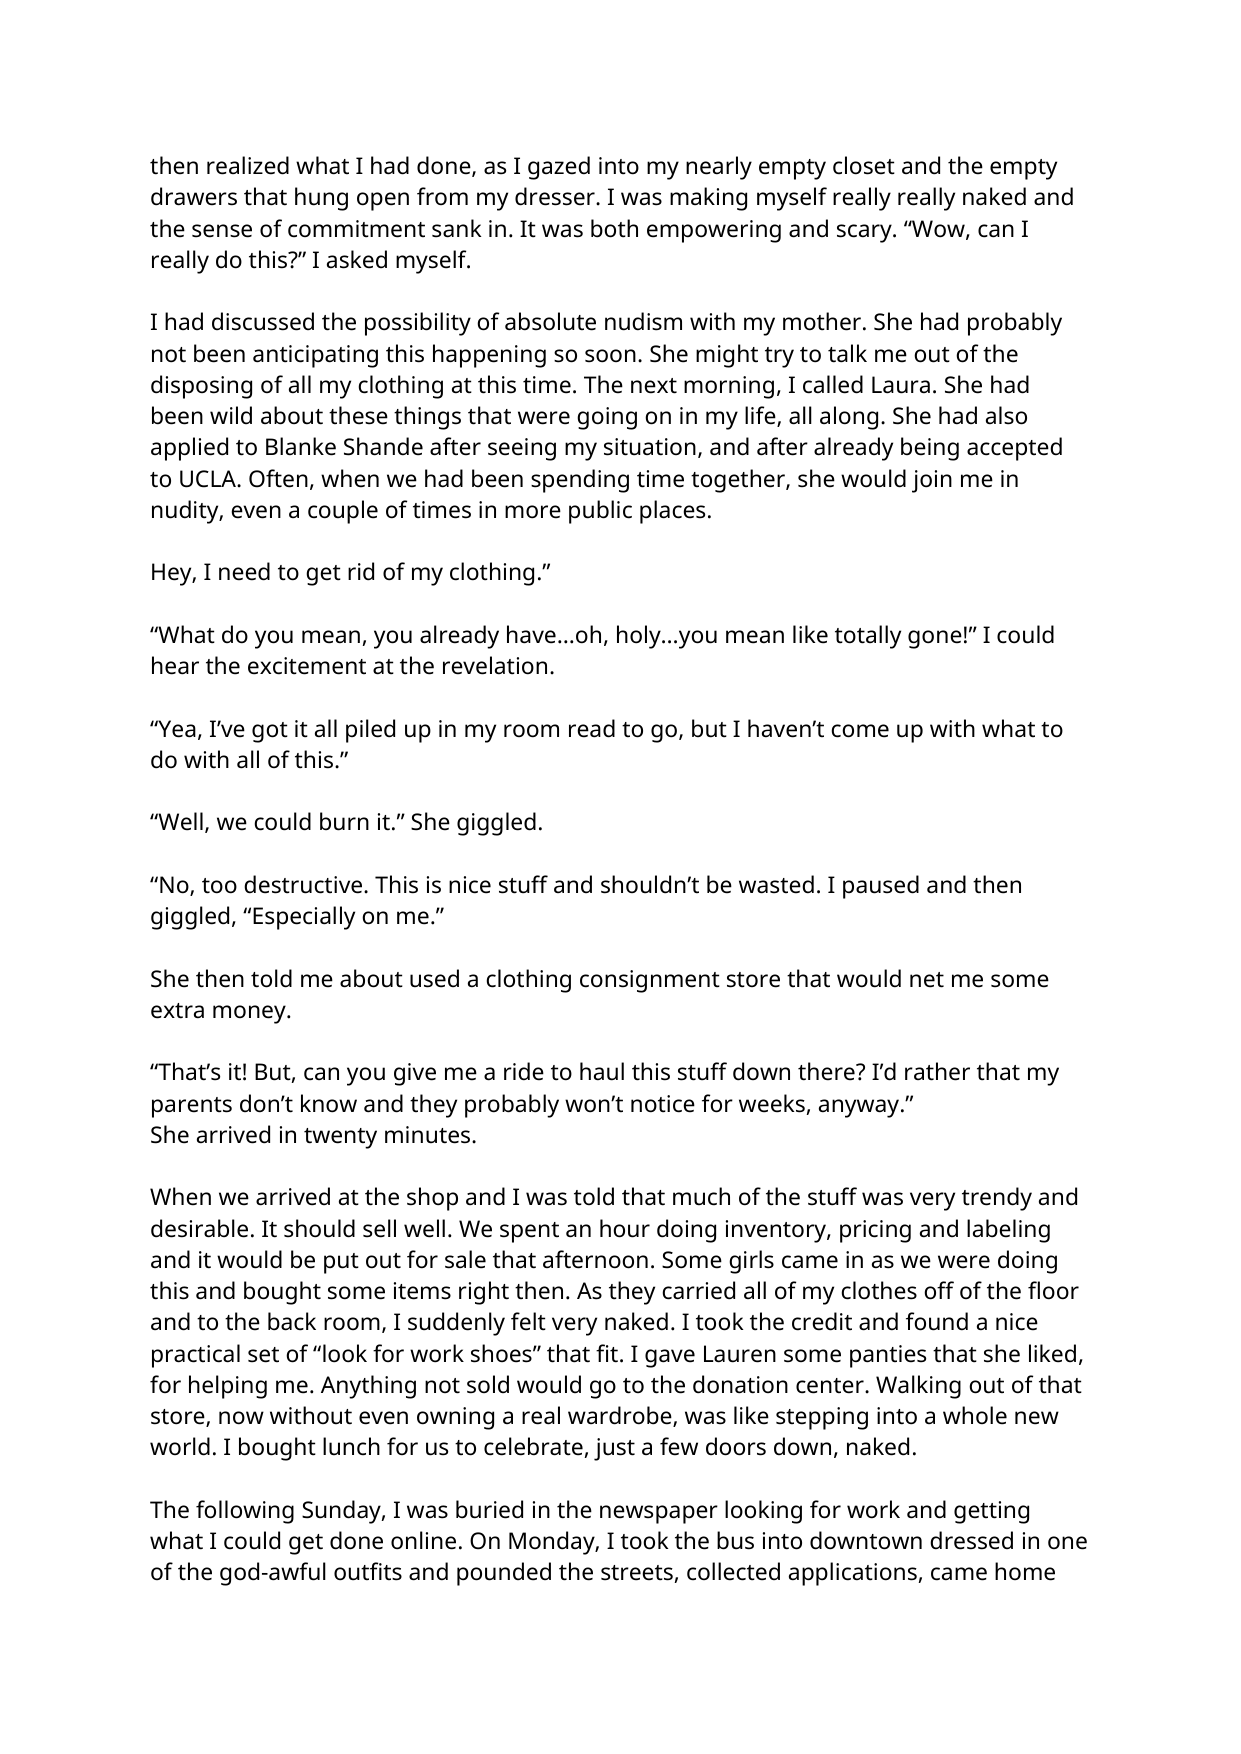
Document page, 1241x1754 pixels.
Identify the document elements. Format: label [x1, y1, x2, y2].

text [150, 150, 1090, 1587]
